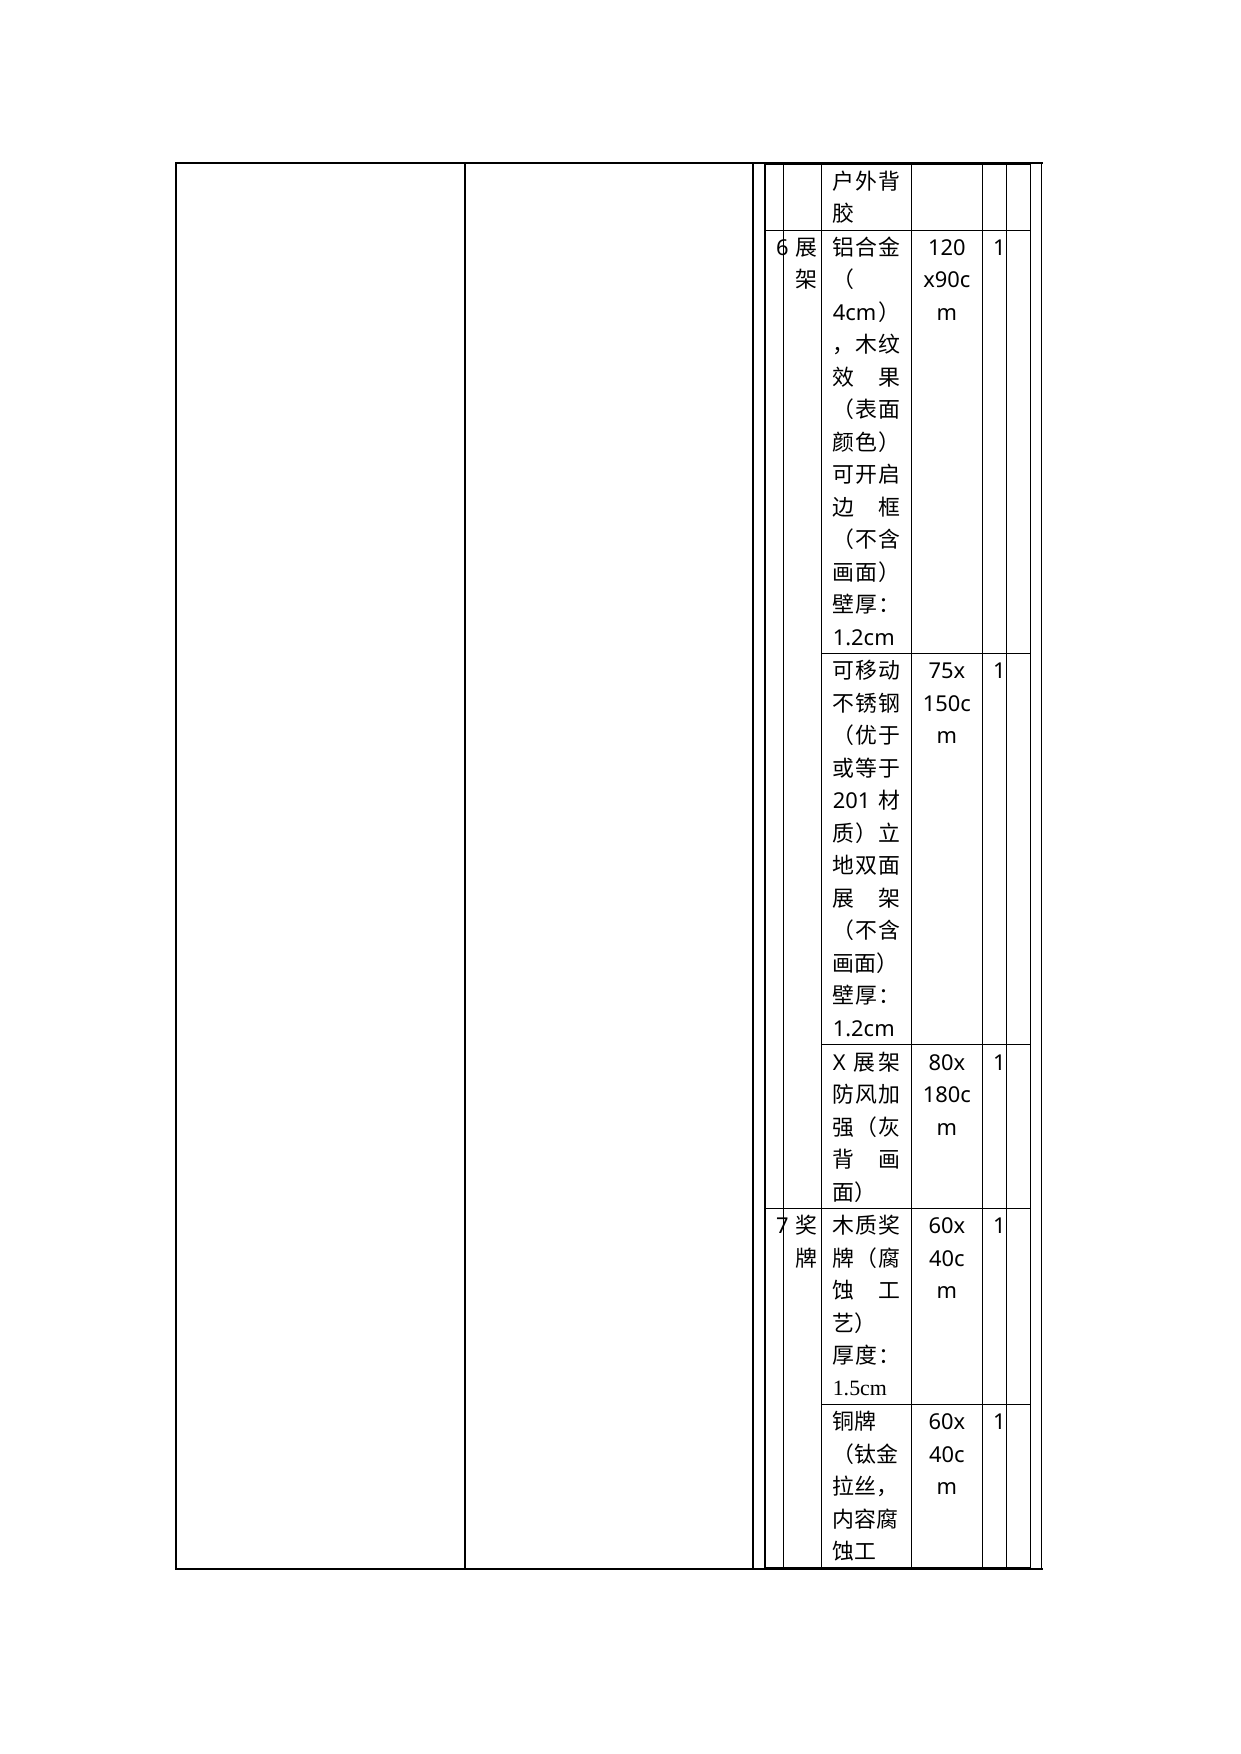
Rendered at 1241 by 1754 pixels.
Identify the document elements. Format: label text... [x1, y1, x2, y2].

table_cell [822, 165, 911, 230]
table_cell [912, 231, 982, 653]
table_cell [1031, 164, 1041, 1568]
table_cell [822, 231, 911, 653]
table_cell [177, 164, 464, 1568]
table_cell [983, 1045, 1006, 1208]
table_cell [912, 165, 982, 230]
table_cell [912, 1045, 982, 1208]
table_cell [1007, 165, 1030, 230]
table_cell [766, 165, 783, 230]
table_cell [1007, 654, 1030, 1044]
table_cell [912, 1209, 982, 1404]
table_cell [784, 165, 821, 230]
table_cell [754, 164, 764, 1568]
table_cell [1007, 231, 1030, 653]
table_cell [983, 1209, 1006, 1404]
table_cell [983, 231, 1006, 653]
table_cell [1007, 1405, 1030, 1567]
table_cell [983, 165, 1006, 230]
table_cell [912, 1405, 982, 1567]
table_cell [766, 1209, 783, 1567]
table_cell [784, 231, 821, 1208]
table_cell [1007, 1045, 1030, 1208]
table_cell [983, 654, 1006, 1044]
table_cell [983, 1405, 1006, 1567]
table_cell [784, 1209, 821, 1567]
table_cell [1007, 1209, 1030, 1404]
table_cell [822, 1405, 911, 1567]
table_cell 1 [466, 164, 752, 1568]
